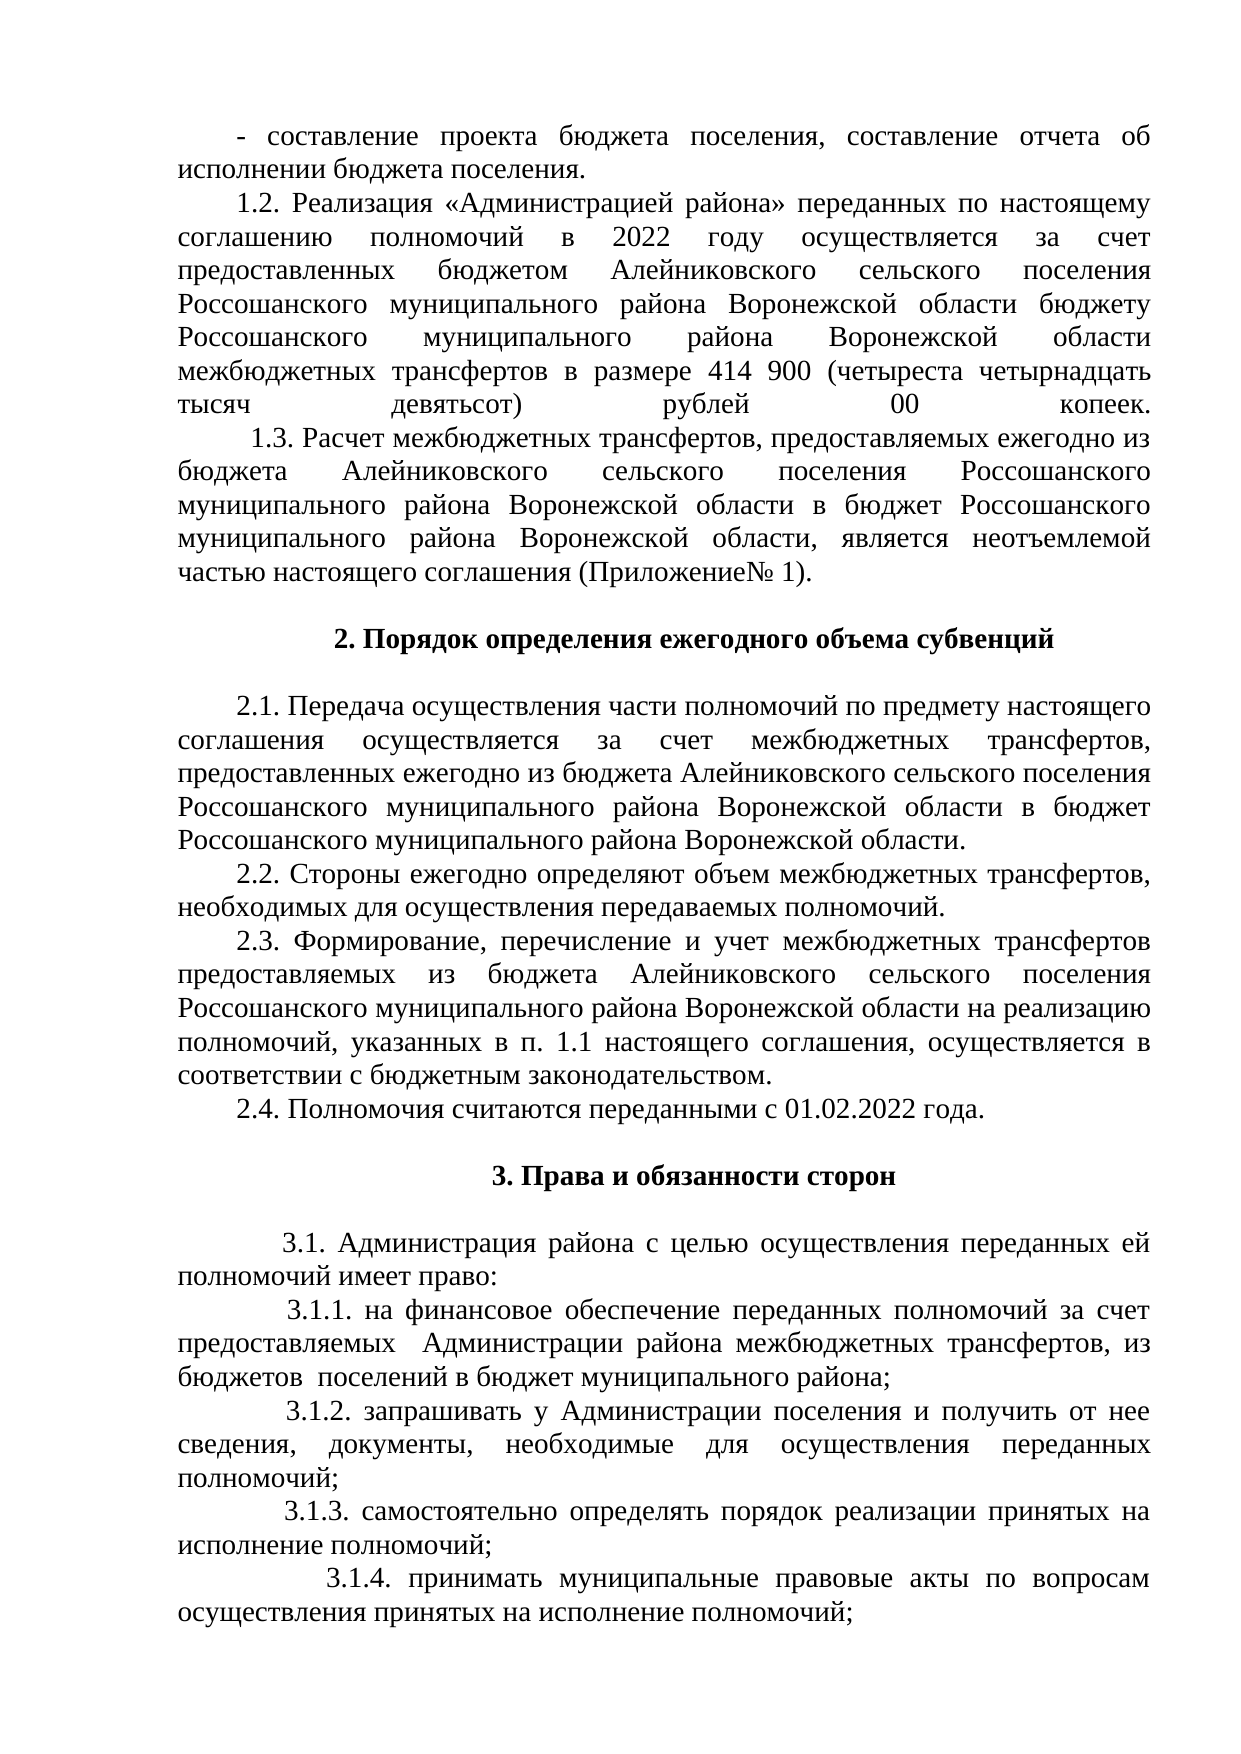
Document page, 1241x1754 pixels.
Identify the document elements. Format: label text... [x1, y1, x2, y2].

text 3.1.4. принимать муниципальные правовые акты по вопросам осуществления принятых на исполнение полномочий; [177, 1560, 1152, 1627]
text 1.2. Реализация «Администрацией района» переданных по настоящему соглашению полномочий в 2022 году осуществляется за счет предоставленных бюджетом Алейниковского сельского поселения Россошанского муниципального района Воронежской области бюджету Россошанского муниципального района Воронежской области межбюджетных трансфертов в размере 414 900 (четыреста четырнадцать тысяч девятьсот) рублей 00 копеек. 1.3. Расчет межбюджетных трансфертов, предоставляемых ежегодно из бюджета Алейниковского сельского поселения Россошанского муниципального района Воронежской области в бюджет Россошанского муниципального района Воронежской области, является неотъемлемой частью настоящего соглашения (Приложение№ 1). [177, 185, 1152, 588]
text - составление проекта бюджета поселения, составление отчета об исполнении бюджета поселения. [177, 118, 1152, 185]
text 2.1. Передача осуществления части полномочий по предмету настоящего соглашения осуществляется за счет межбюджетных трансфертов, предоставленных ежегодно из бюджета Алейниковского сельского поселения Россошанского муниципального района Воронежской области в бюджет Россошанского муниципального района Воронежской области. [177, 688, 1152, 856]
text 3.1. Администрация района с целью осуществления переданных ей полномочий имеет право: [177, 1225, 1152, 1292]
text 3.1.3. самостоятельно определять порядок реализации принятых на исполнение полномочий; [177, 1493, 1152, 1560]
text 3.1.2. запрашивать у Администрации поселения и получить от нее сведения, документы, необходимые для осуществления переданных полномочий; [177, 1393, 1152, 1493]
text 3.1.1. на финансовое обеспечение переданных полномочий за счет предоставляемых Администрации района межбюджетных трансфертов, из бюджетов поселений в бюджет муниципального района; [177, 1292, 1152, 1393]
text 2.3. Формирование, перечисление и учет межбюджетных трансфертов предоставляемых из бюджета Алейниковского сельского поселения Россошанского муниципального района Воронежской области на реализацию полномочий, указанных в п. 1.1 настоящего соглашения, осуществляется в соответствии с бюджетным законодательством. [177, 923, 1152, 1091]
text 2.2. Стороны ежегодно определяют объем межбюджетных трансфертов, необходимых для осуществления передаваемых полномочий. [177, 856, 1152, 923]
text 2.4. Полномочия считаются переданными с 01.02.2022 года. [177, 1091, 1152, 1124]
text 3. Права и обязанности сторон [177, 1158, 1152, 1191]
text 2. Порядок определения ежегодного объема субвенций [177, 621, 1152, 655]
